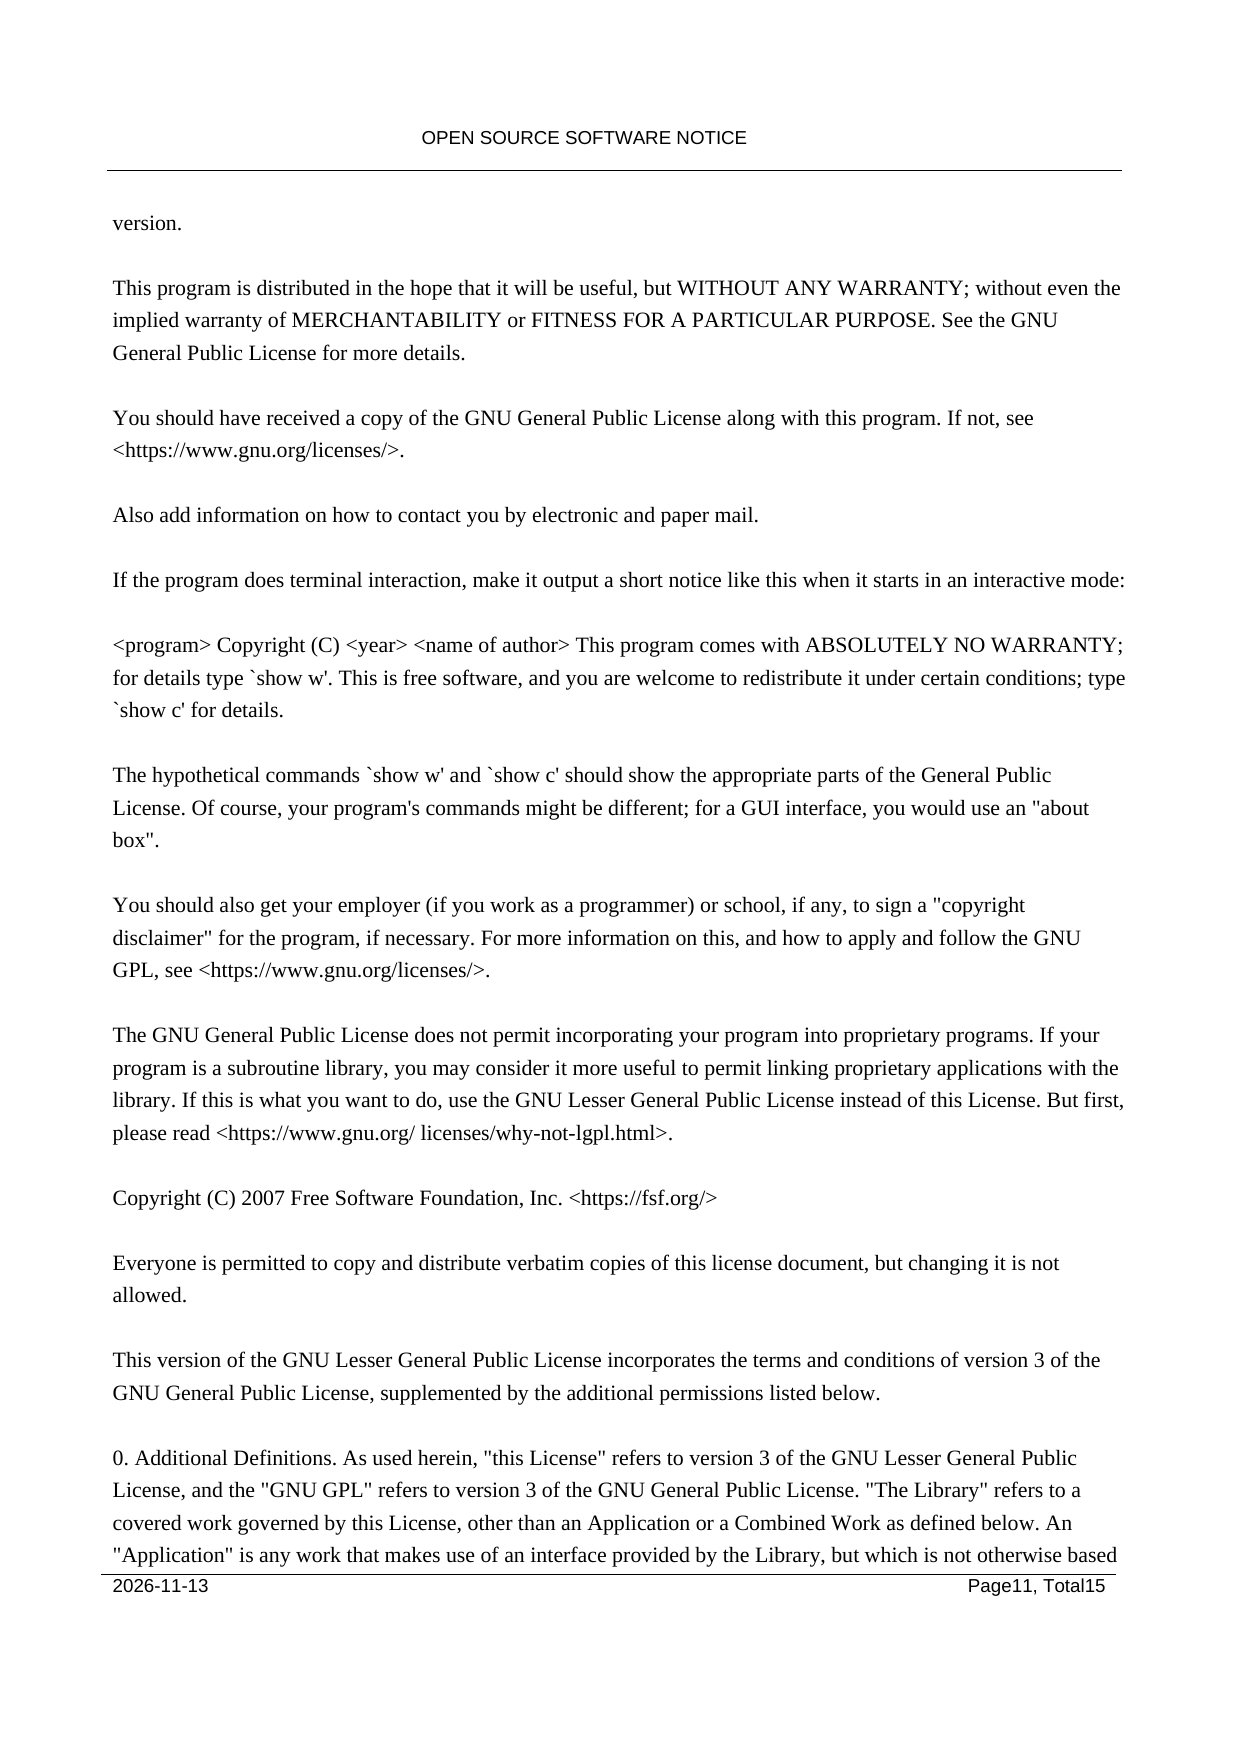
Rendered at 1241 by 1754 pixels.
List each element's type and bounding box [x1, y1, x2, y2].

text [112, 206, 1128, 1571]
